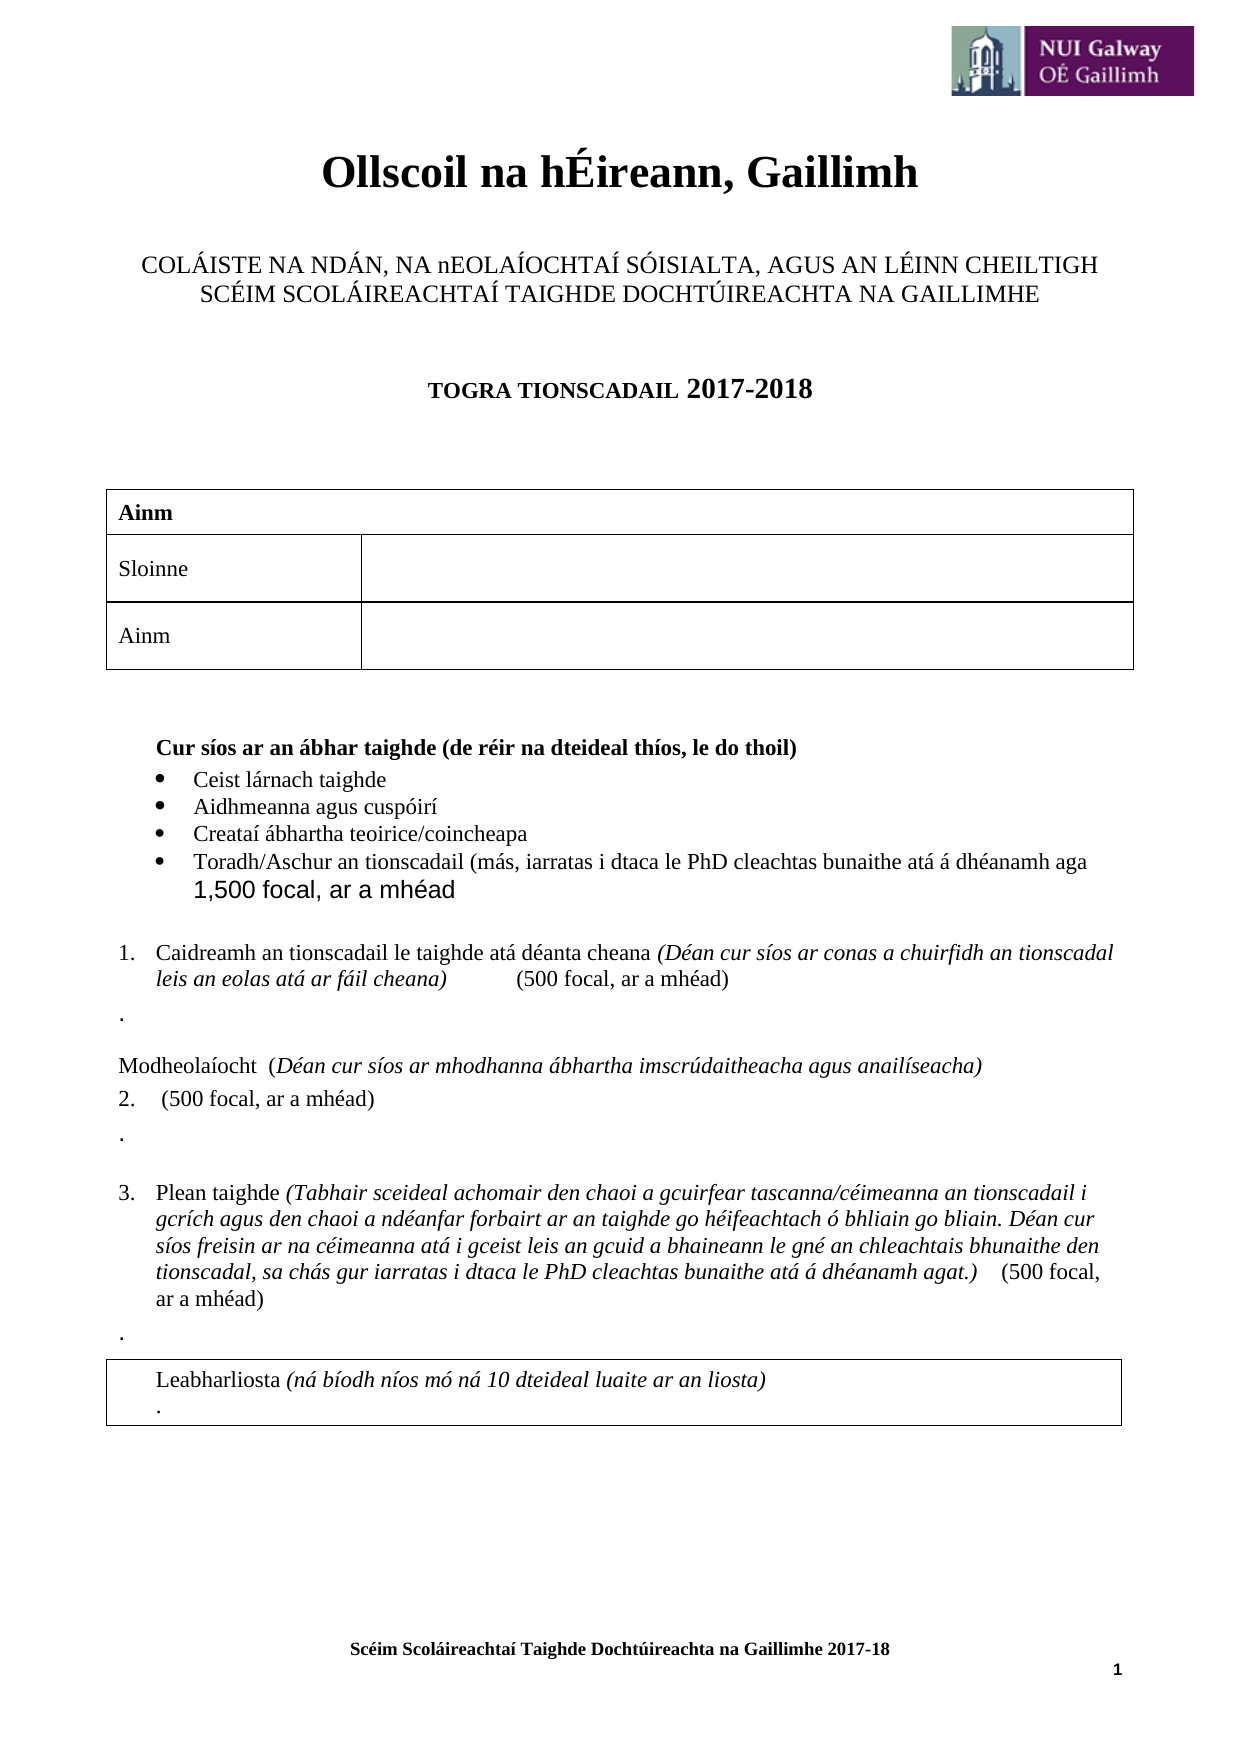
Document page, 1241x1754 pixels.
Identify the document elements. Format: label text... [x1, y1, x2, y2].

text Modheolaíocht (Déan cur síos ar mhodhanna ábhartha imscrúdaitheacha agus anailíseacha) [118, 1053, 1122, 1079]
text COLÁISTE NA NDÁN, NA nEOLAÍOCHTAÍ SÓISIALTA, AGUS AN LÉINN CHEILTIGH [118, 250, 1122, 279]
table_cell Sloinne [107, 535, 361, 601]
picture [951, 26, 1195, 96]
list (500 focal, ar a mhéad) [118, 1085, 1122, 1112]
text Cur síos ar an ábhar taighde (de réir na dteideal thíos, le do thoil) [156, 733, 1122, 760]
list Ceist lárnach taighde [156, 766, 1122, 793]
text TOGRA TIONSCADAIL 2017-2018 [118, 371, 1122, 404]
table_cell Ainm [107, 603, 361, 669]
list Aidhmeanna agus cuspóirí [156, 793, 1122, 820]
list Caidreamh an tionscadail le taighde atá déanta cheana (Déan cur síos ar conas a chuirfidh an tionscadal leis an eolas atá ar fáil cheana) (500 focal, ar a mhéad) [118, 938, 1122, 991]
list Toradh/Aschur an tionscadail (más, iarratas i dtaca le PhD cleachtas bunaithe atá á dhéanamh aga [156, 846, 1122, 903]
table_header Ainm [107, 490, 1133, 534]
text Ollscoil na hÉireann, Gaillimh [118, 144, 1122, 197]
table_header Leabharliosta (ná bíodh níos mó ná 10 dteideal luaite ar an liosta) [107, 1360, 1121, 1425]
text SCÉIM SCOLÁIREACHTAÍ TAIGHDE DOCHTÚIREACHTA NA GAILLIMHE [118, 279, 1122, 307]
list Creataí ábhartha teoirice/coincheapa [156, 820, 1122, 846]
list Plean taighde (Tabhair sceideal achomair den chaoi a gcuirfear tascanna/céimeanna an tionscadail i gcrích agus den chaoi a ndéanfar forbairt ar an taighde go héifeachtach ó bhliain go bliain. Déan cur síos freisin ar na céimeanna atá i gceist leis an gcuid a bhaineann le gné an chleachtais bhunaithe den tionscadal, sa chás gur iarratas i dtaca le PhD cleachtas bunaithe atá á dhéanamh agat.) (500 focal, ar a mhéad) [118, 1179, 1122, 1311]
